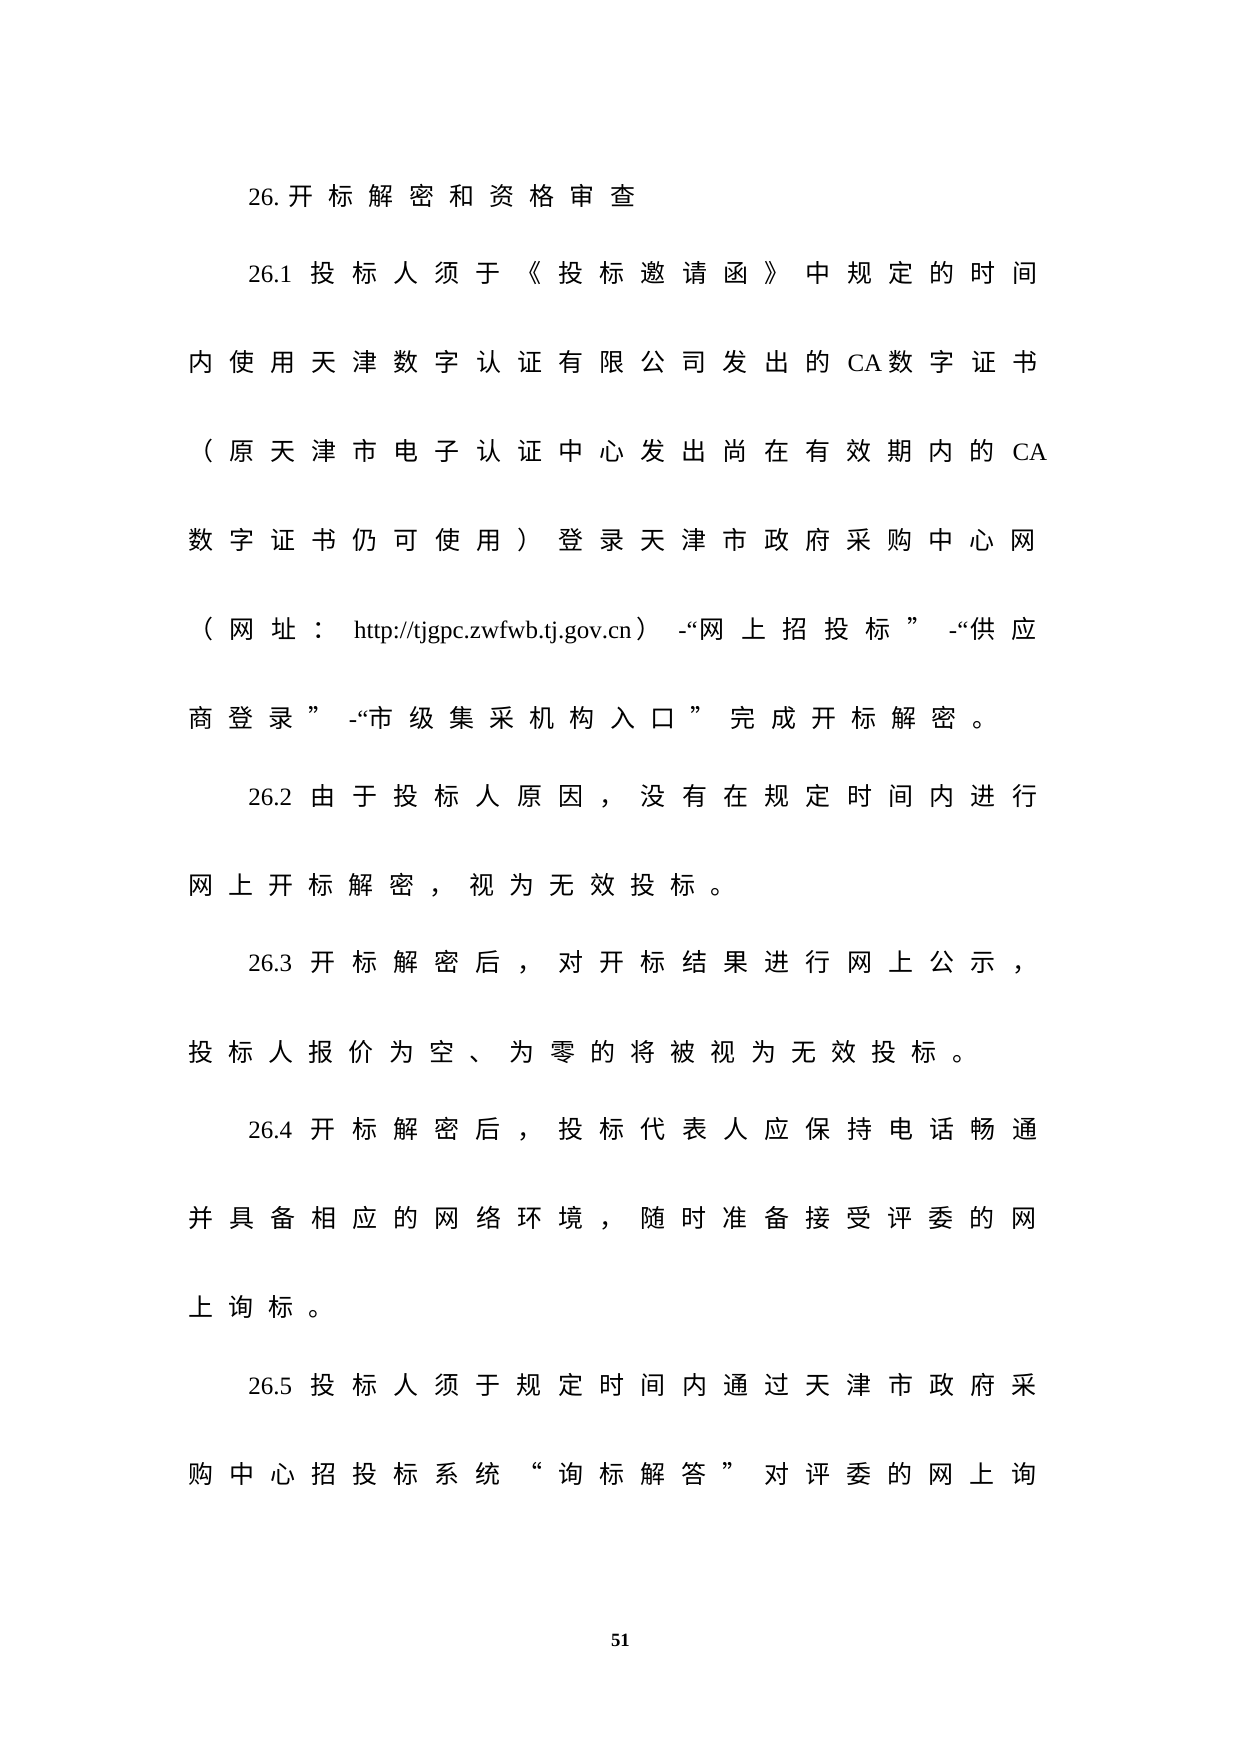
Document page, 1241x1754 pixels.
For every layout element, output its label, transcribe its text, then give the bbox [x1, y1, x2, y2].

text 26.1 投标人须于《投标邀请函》中规定的时间内使用天津数字认证有限公司发出的CA数字证书（原天津市电子认证中心发出尚在有效期内的CA数字证书仍可使用）登录天津市政府采购中心网（网址：http://tjgpc.zwfwb.tj.gov.cn）-“网上招投标”-“供应商登录”-“市级集采机构入口”完成开标解密。 [188, 242, 1052, 747]
text 26. 开标解密和资格审查 [188, 164, 1052, 224]
text 26.2 由于投标人原因，没有在规定时间内进行网上开标解密，视为无效投标。 [188, 765, 1052, 913]
text 26.4 开标解密后，投标代表人应保持电话畅通并具备相应的网络环境，随时准备接受评委的网上询标。 [188, 1098, 1052, 1335]
text 26.3 开标解密后，对开标结果进行网上公示，投标人报价为空、为零的将被视为无效投标。 [188, 931, 1052, 1080]
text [188, 1353, 1052, 1502]
